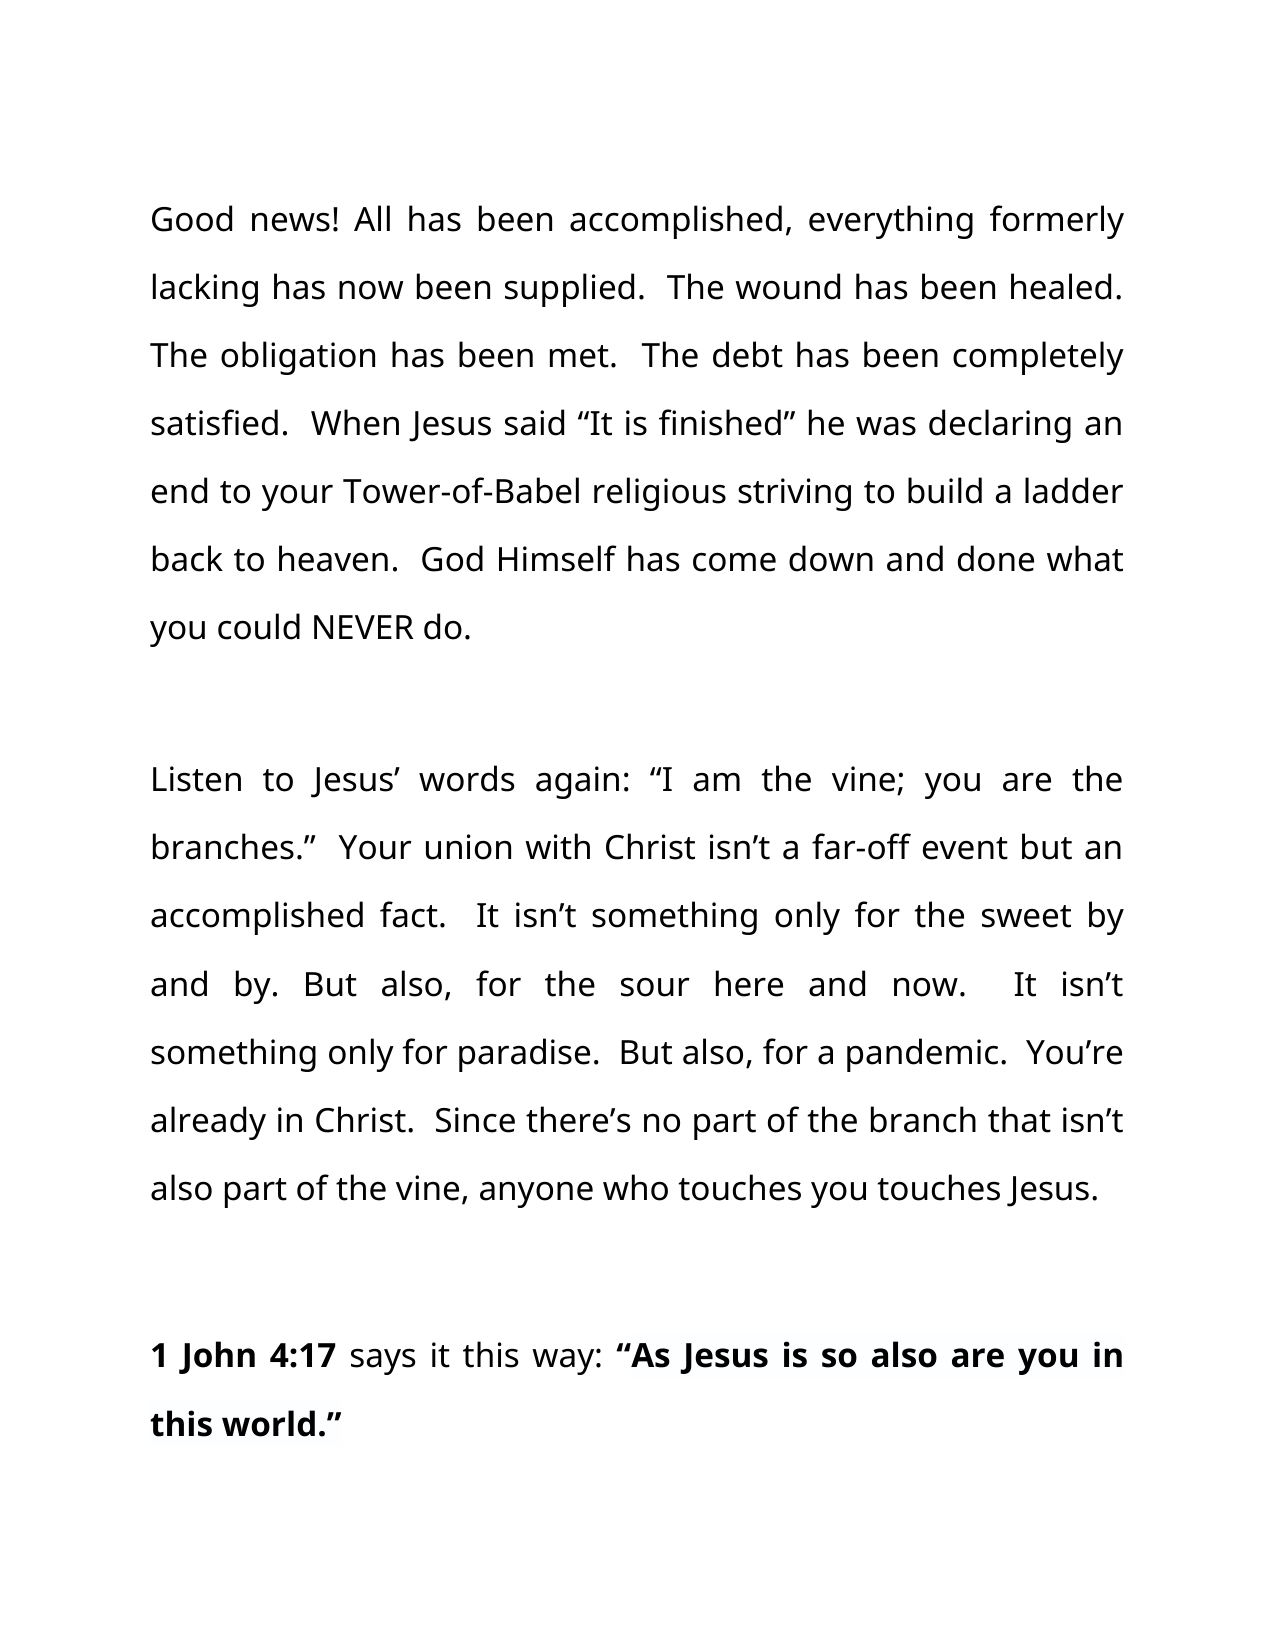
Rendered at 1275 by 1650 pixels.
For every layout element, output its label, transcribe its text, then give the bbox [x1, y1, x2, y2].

text 1 John 4:17 says it this way: “As Jesus is so also are you in this world.” [150, 1332, 1125, 1446]
text Good news! All has been accomplished, everything formerly lacking has now been supplied. The wound has been healed. The obligation has been met. The debt has been completely satisfied. When Jesus said “It is finished” he was declaring an end to your Tower-of-Babel religious striving to build a ladder back to heaven. God Himself has come down and done what you could NEVER do. [150, 195, 1125, 649]
text Listen to Jesus’ words again: “I am the vine; you are the branches.” Your union with Christ isn’t a far-off event but an accomplished fact. It isn’t something only for the sweet by and by. But also, for the sour here and now. It isn’t something only for paradise. But also, for a pandemic. You’re already in Christ. Since there’s no part of the branch that isn’t also part of the vine, anyone who touches you touches Jesus. [150, 756, 1125, 1210]
